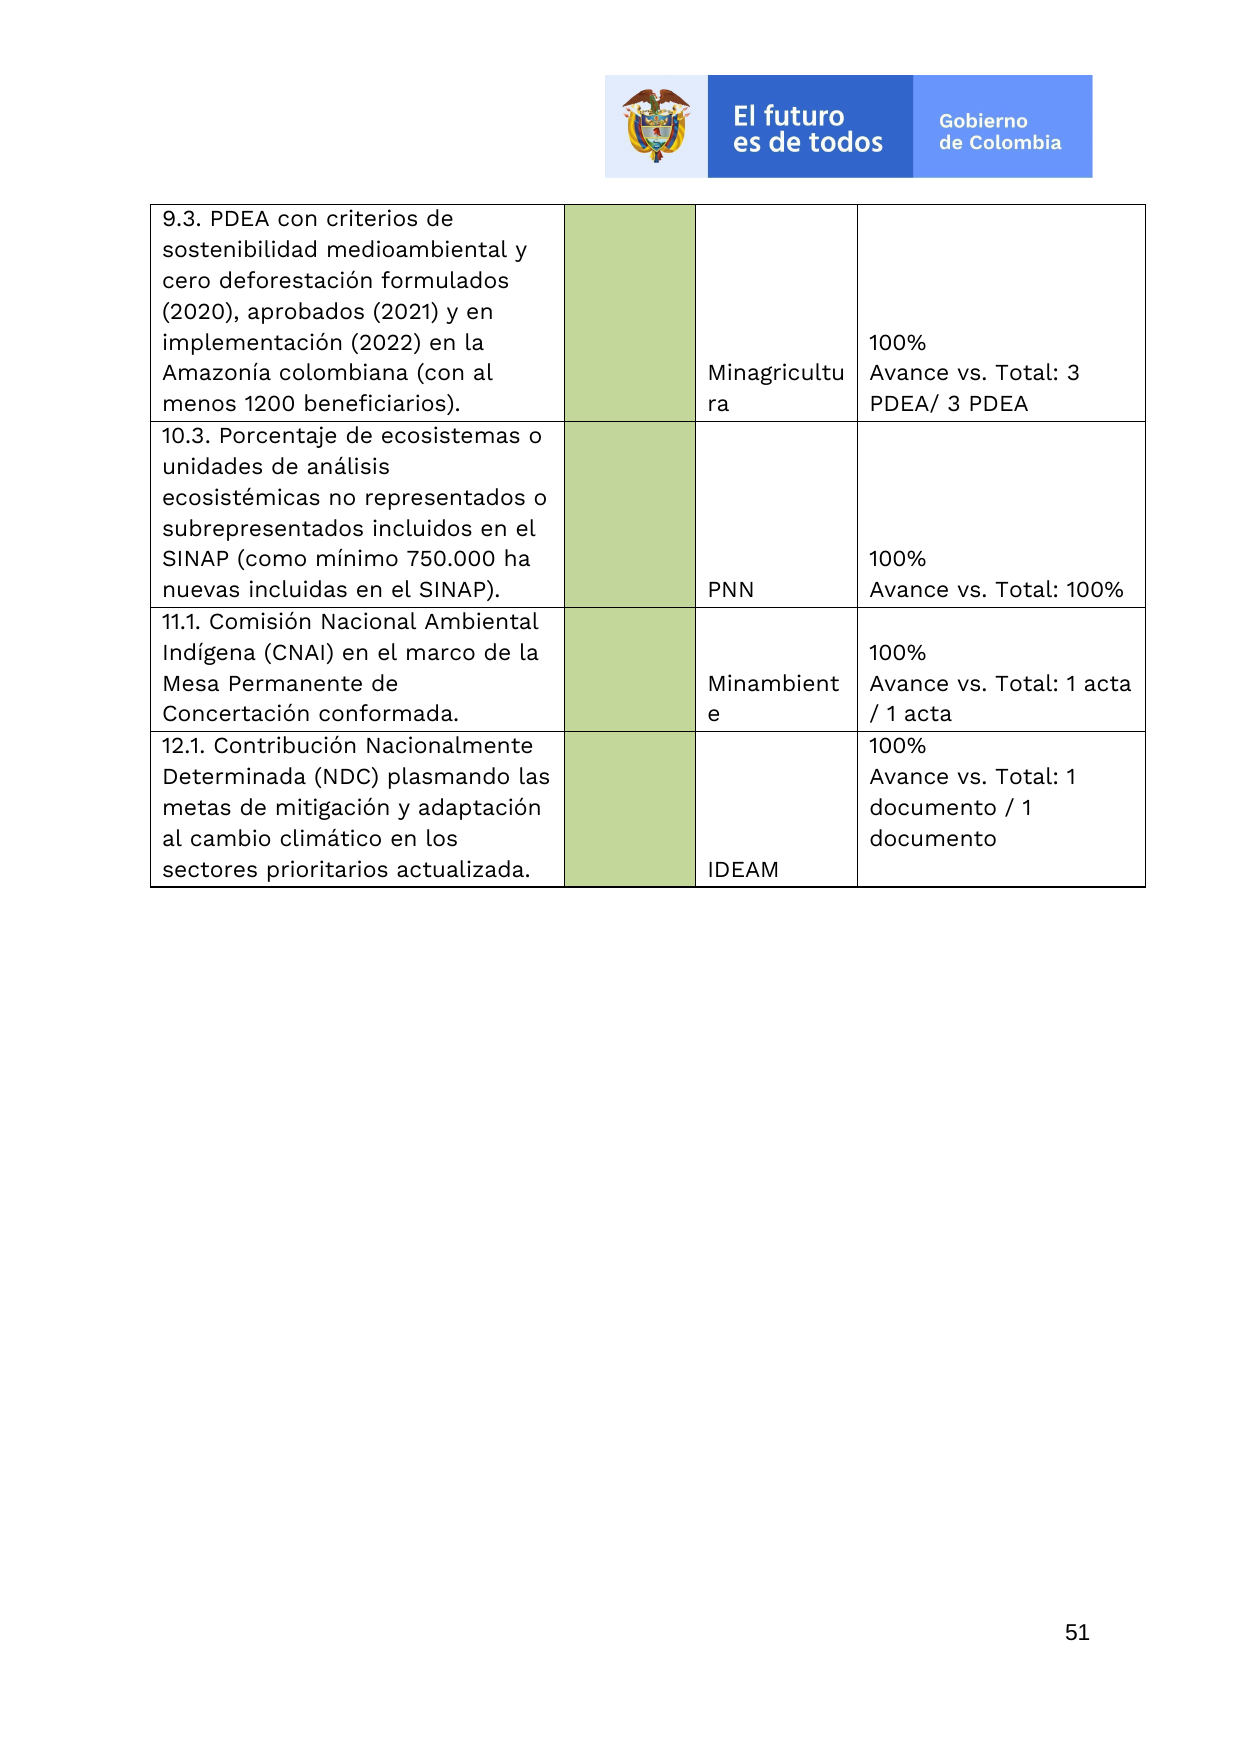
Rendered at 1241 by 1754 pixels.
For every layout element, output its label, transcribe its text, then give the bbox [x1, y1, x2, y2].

table_cell 12.1. Contribución Nacionalmente Determinada (NDC) plasmando las metas de mitigación y adaptación al cambio climático en los sectores prioritarios actualizada. [151, 732, 564, 886]
table_cell Minagricultura [696, 205, 857, 421]
table_cell [565, 205, 695, 421]
table_cell PNN [696, 422, 857, 607]
picture [605, 75, 1093, 178]
table_cell Minambiente [696, 608, 857, 731]
table_cell [565, 422, 695, 607]
table_cell 100% Avance vs. Total: 1 documento / 1 documento [858, 732, 1145, 886]
table_cell 100% Avance vs. Total: 3 PDEA/ 3 PDEA [858, 205, 1145, 421]
table_cell 100% Avance vs. Total: 1 acta / 1 acta [858, 608, 1145, 731]
table_cell [565, 608, 695, 731]
table_cell 10.3. Porcentaje de ecosistemas o unidades de análisis ecosistémicas no representados o subrepresentados incluidos en el SINAP (como mínimo 750.000 ha nuevas incluidas en el SINAP). [151, 422, 564, 607]
table_cell 100% Avance vs. Total: 100% [858, 422, 1145, 607]
table_cell 11.1. Comisión Nacional Ambiental Indígena (CNAI) en el marco de la Mesa Permanente de Concertación conformada. [151, 608, 564, 731]
table_cell [565, 732, 695, 886]
table_cell IDEAM [696, 732, 857, 886]
table_cell 9.3. PDEA con criterios de sostenibilidad medioambiental y cero deforestación formulados (2020), aprobados (2021) y en implementación (2022) en la Amazonía colombiana (con al menos 1200 beneficiarios). [151, 205, 564, 421]
